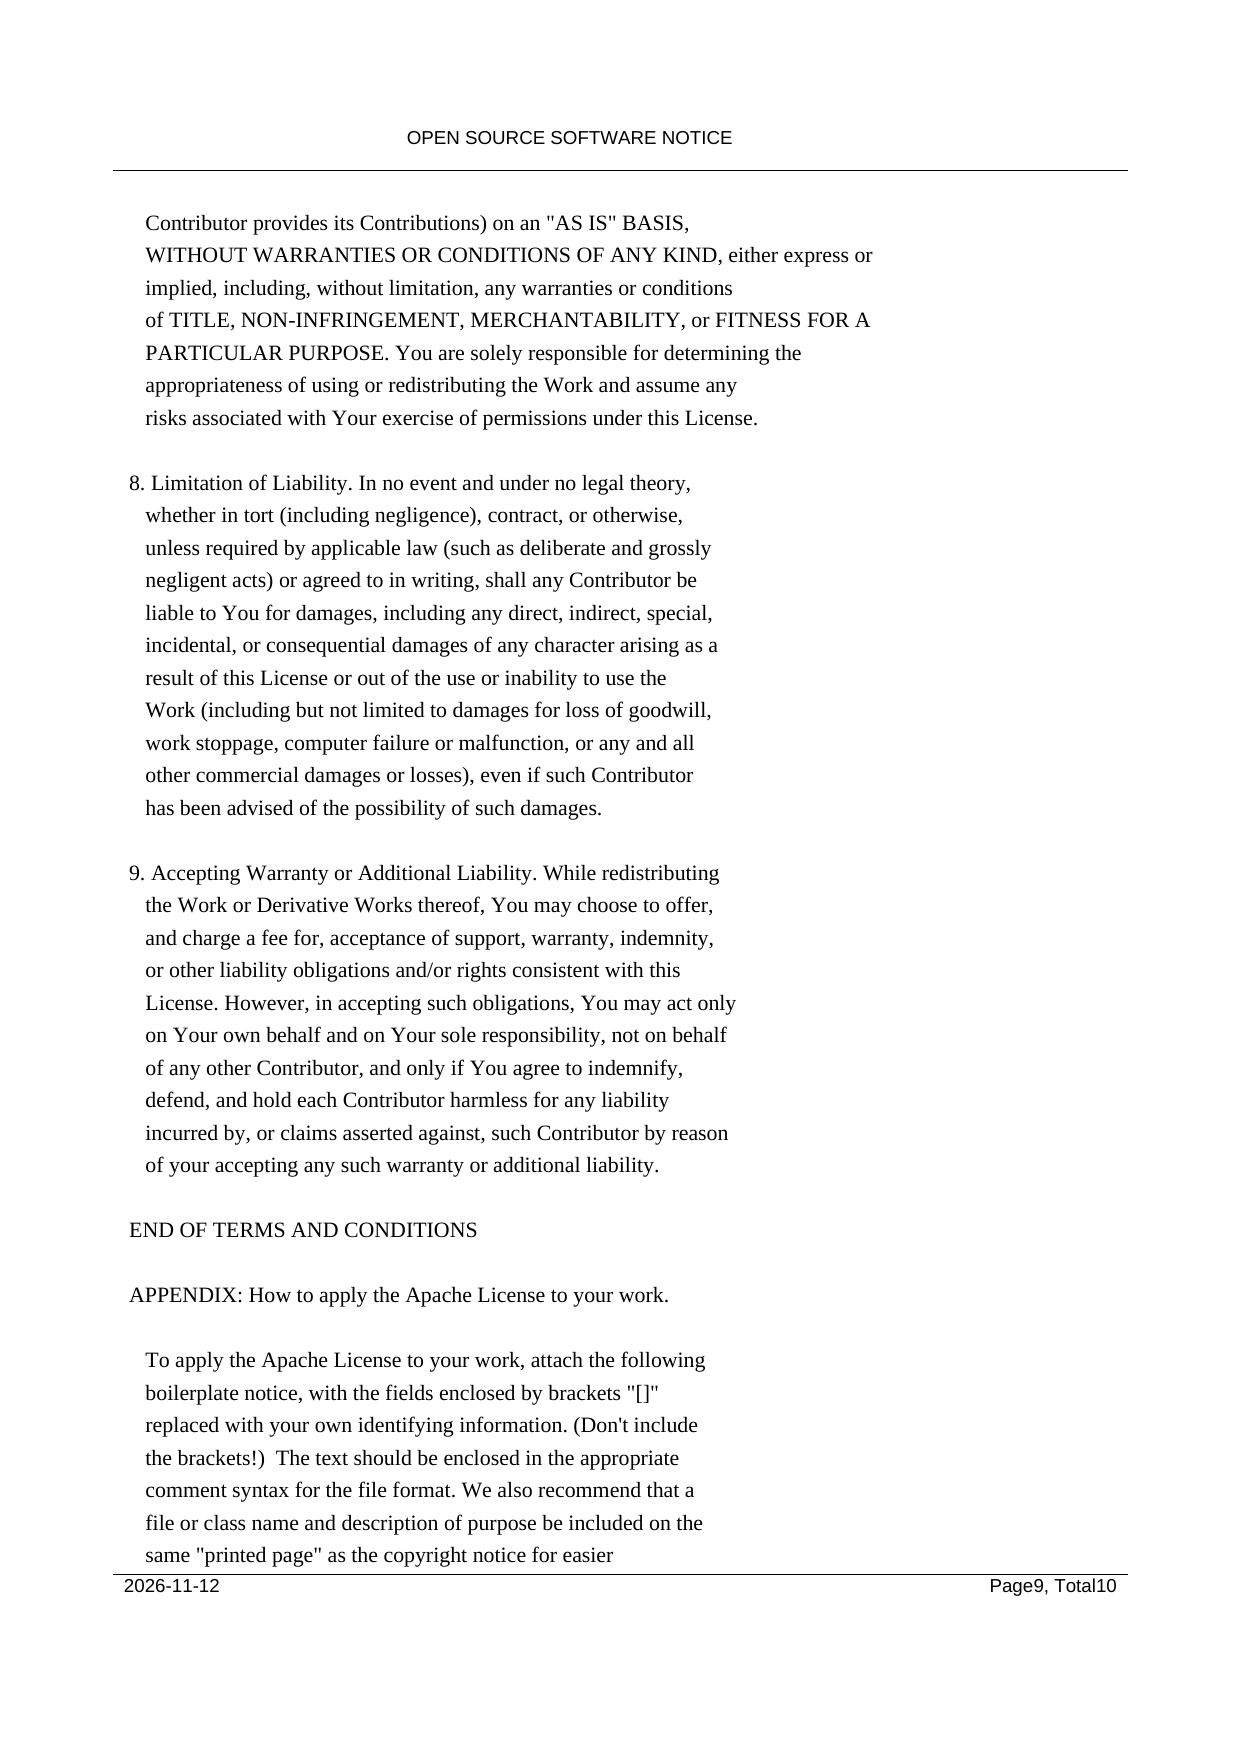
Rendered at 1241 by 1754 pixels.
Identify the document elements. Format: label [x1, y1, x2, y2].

text [112, 206, 1128, 1571]
